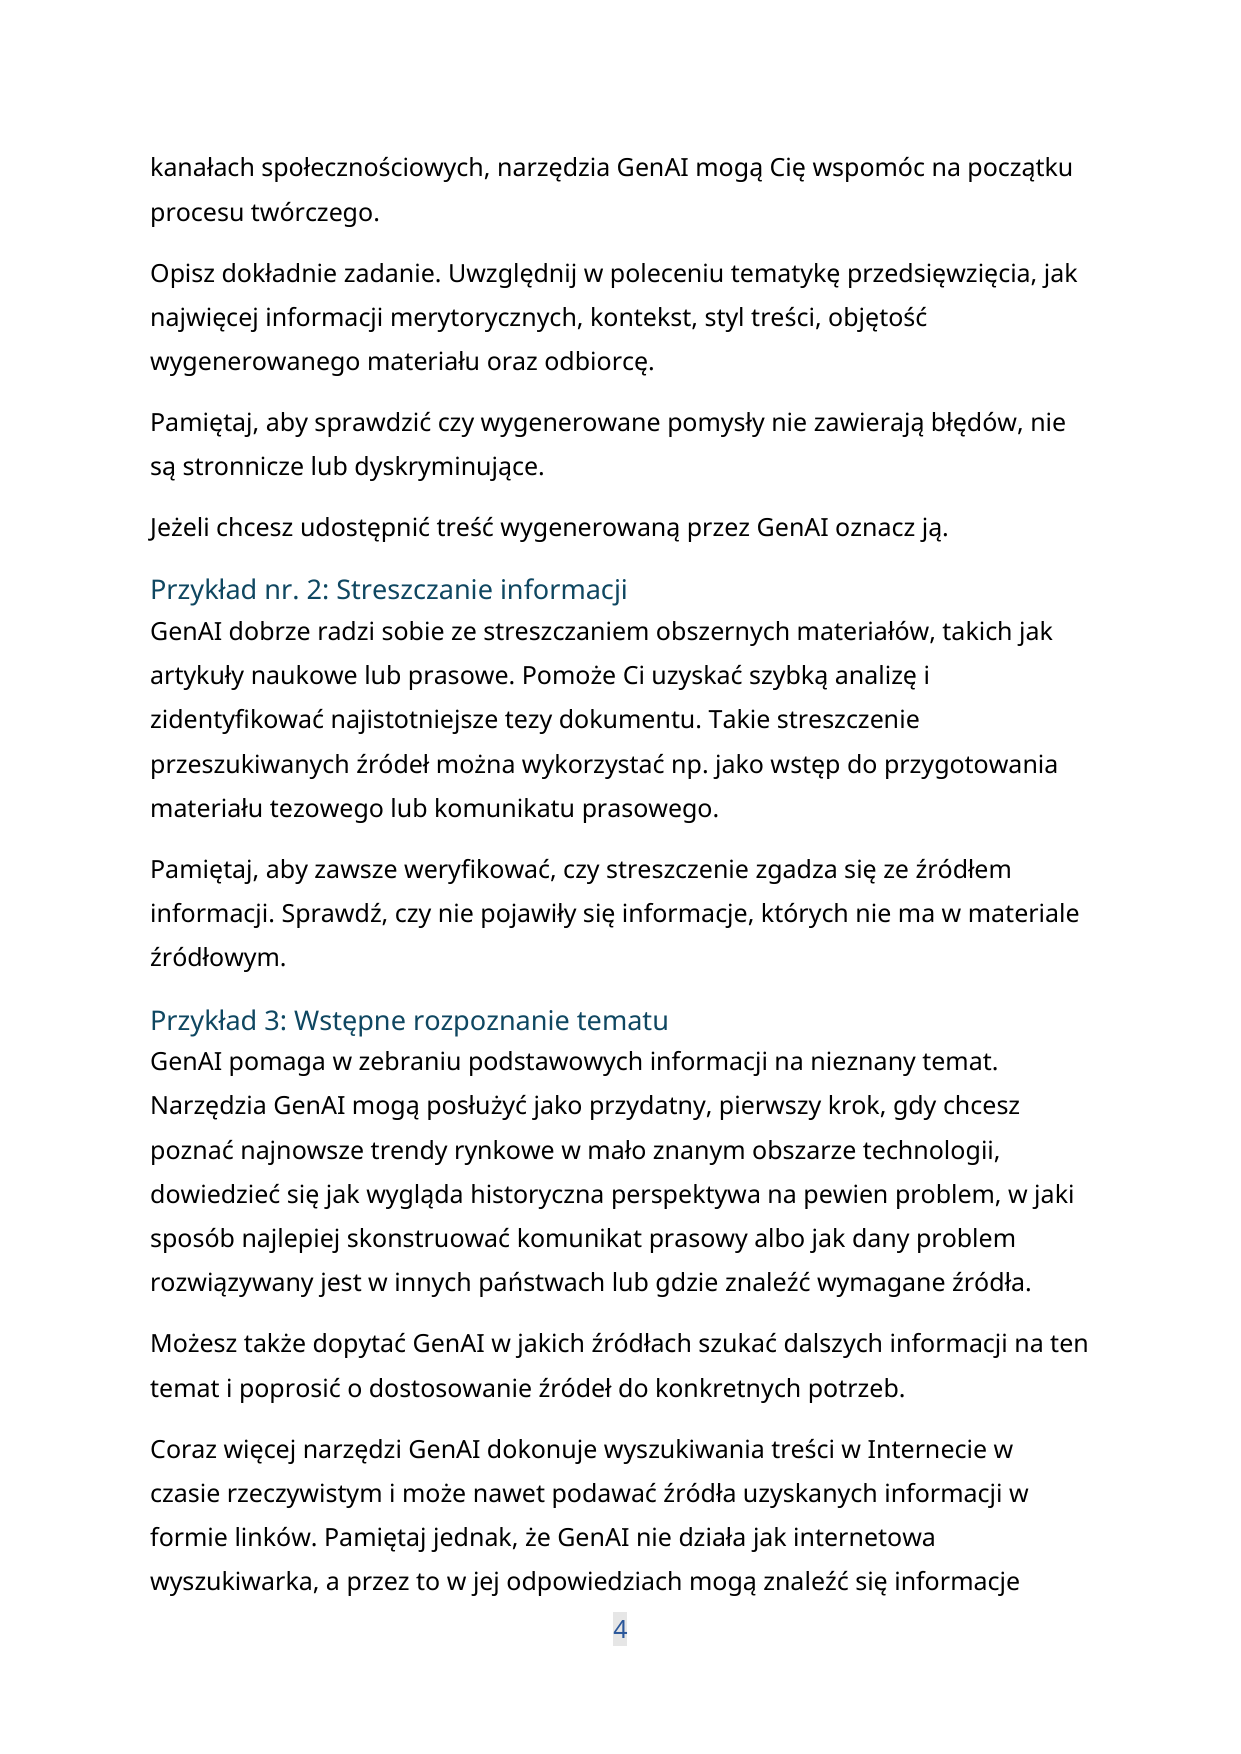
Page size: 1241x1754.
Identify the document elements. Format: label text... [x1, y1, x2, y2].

text GenAI pomaga w zebraniu podstawowych informacji na nieznany temat. Narzędzia GenAI mogą posłużyć jako przydatny, pierwszy krok, gdy chcesz poznać najnowsze trendy rynkowe w mało znanym obszarze technologii, dowiedzieć się jak wygląda historyczna perspektywa na pewien problem, w jaki sposób najlepiej skonstruować komunikat prasowy albo jak dany problem rozwiązywany jest w innych państwach lub gdzie znaleźć wymagane źródła. [150, 1044, 1090, 1299]
subtitle Przykład nr. 2: Streszczanie informacji [150, 571, 1090, 608]
text Pamiętaj, aby zawsze weryfikować, czy streszczenie zgadza się ze źródłem informacji. Sprawdź, czy nie pojawiły się informacje, których nie ma w materiale źródłowym. [150, 852, 1090, 974]
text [150, 1431, 1090, 1598]
text Pamiętaj, aby sprawdzić czy wygenerowane pomysły nie zawierają błędów, nie są stronnicze lub dyskryminujące. [150, 405, 1090, 483]
text GenAI dobrze radzi sobie ze streszczaniem obszernych materiałów, takich jak artykuły naukowe lub prasowe. Pomoże Ci uzyskać szybką analizę i zidentyfikować najistotniejsze tezy dokumentu. Takie streszczenie przeszukiwanych źródeł można wykorzystać np. jako wstęp do przygotowania materiału tezowego lub komunikatu prasowego. [150, 613, 1090, 825]
text Jeżeli chcesz udostępnić treść wygenerowaną przez GenAI oznacz ją. [150, 510, 1090, 544]
subtitle Przykład 3: Wstępne rozpoznanie tematu [150, 1001, 1090, 1038]
text Możesz także dopytać GenAI w jakich źródłach szukać dalszych informacji na ten temat i poprosić o dostosowanie źródeł do konkretnych potrzeb. [150, 1326, 1090, 1404]
text Opisz dokładnie zadanie. Uwzględnij w poleceniu tematykę przedsięwzięcia, jak najwięcej informacji merytorycznych, kontekst, styl treści, objętość wygenerowanego materiału oraz odbiorcę. [150, 255, 1090, 378]
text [150, 150, 1090, 228]
